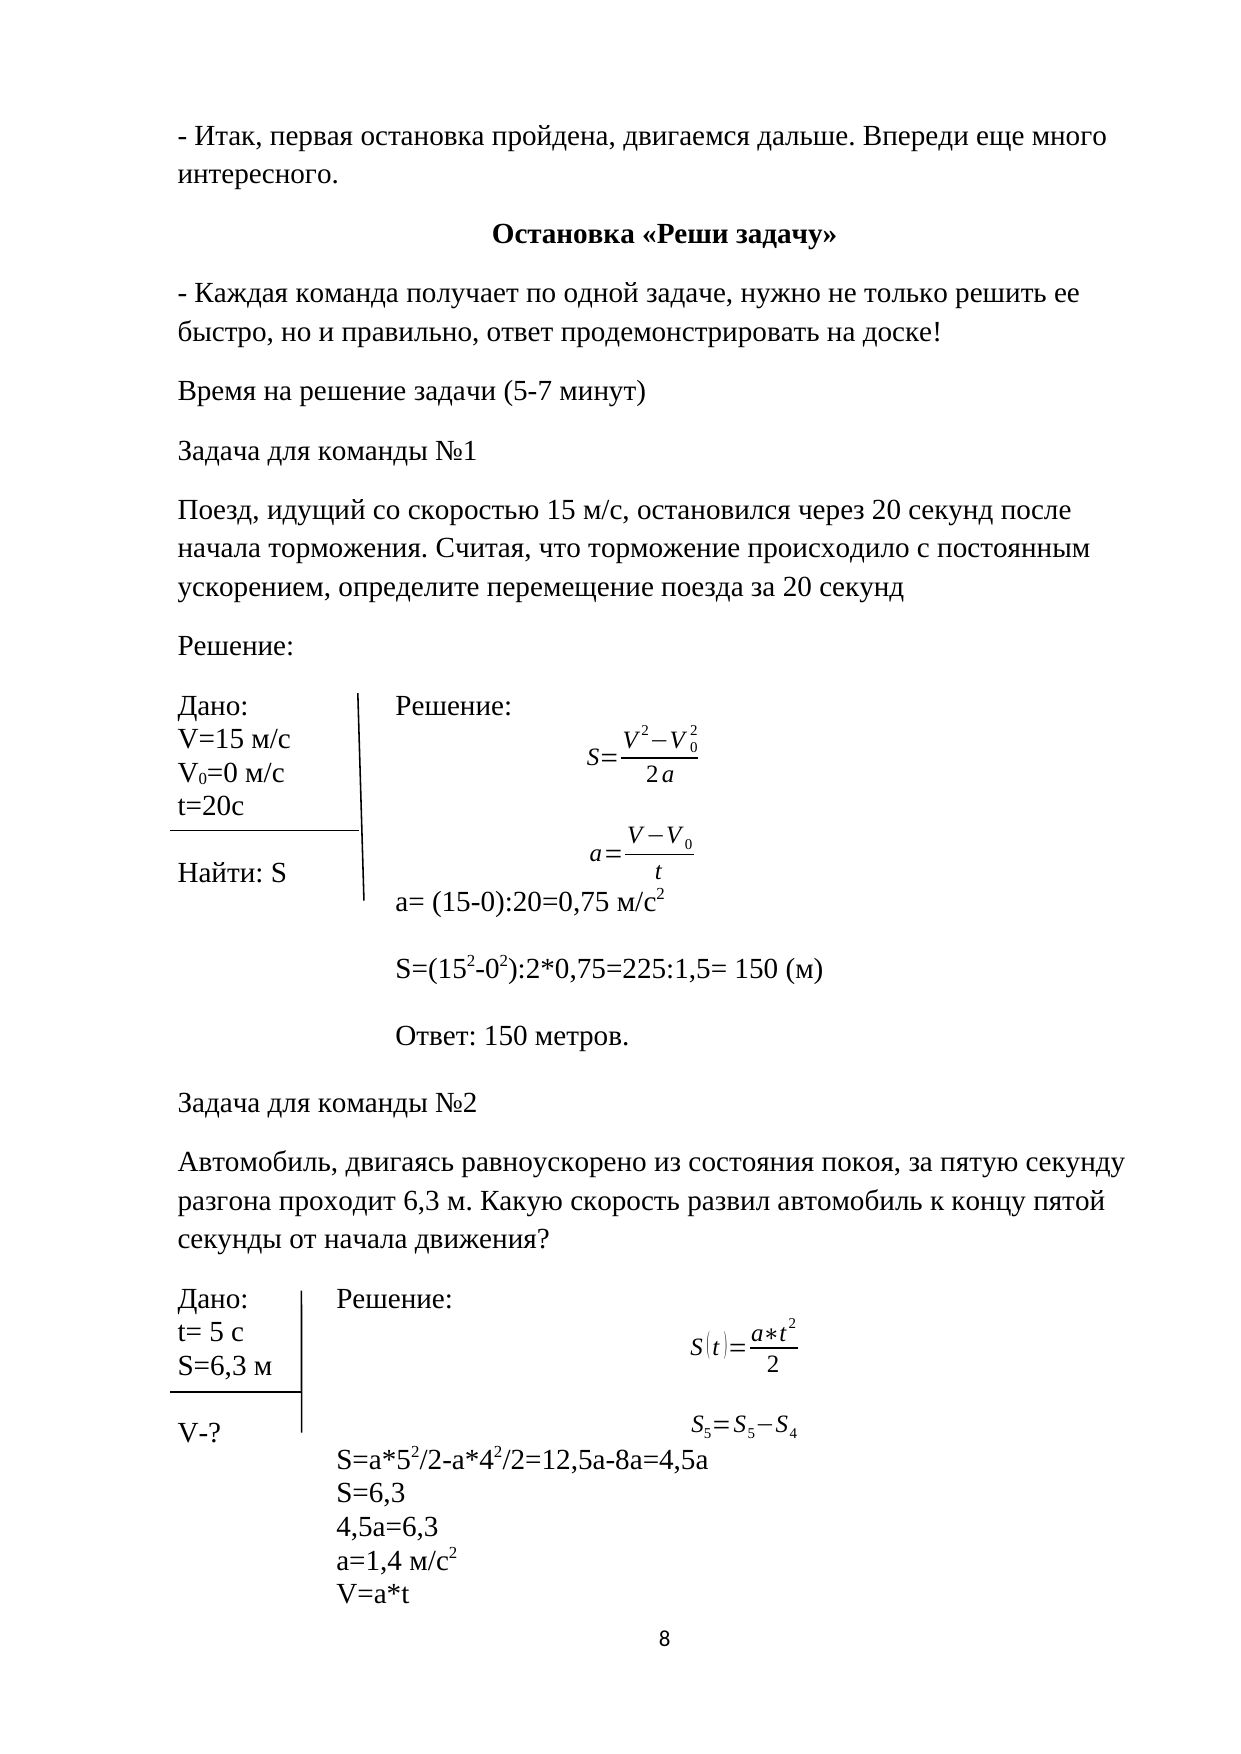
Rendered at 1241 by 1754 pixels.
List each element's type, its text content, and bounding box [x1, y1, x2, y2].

text Поезд, идущий со скоростью 15 м/с, остановился через 20 секунд после начала торможения. Считая, что торможение происходило с постоянным ускорением, определите перемещение поезда за 20 секунд [177, 492, 1152, 603]
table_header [325, 1281, 1163, 1610]
text Остановка «Реши задачу» [177, 216, 1152, 249]
text Решение: [177, 628, 1152, 662]
text Задача для команды №2 [177, 1085, 1152, 1119]
text Задача для команды №1 [177, 433, 1152, 466]
table_header Дано: V=15 м/c V0=0 м/c t=20c Найти: S [166, 688, 384, 1085]
text - Итак, первая остановка пройдена, двигаемся дальше. Впереди еще много интересного. [177, 118, 1152, 190]
text Время на решение задачи (5-7 минут) [177, 373, 1152, 407]
table_header Решение: a= (15-0):20=0,75 м/c2 S=(152-02):2*0,75=225:1,5= 150 (м) Ответ: 150 метров. [384, 688, 901, 1085]
text - Каждая команда получает по одной задаче, нужно не только решить ее быстро, но и правильно, ответ продемонстрировать на доске! [177, 275, 1152, 347]
text Автомобиль, двигаясь равноускорено из состояния покоя, за пятую секунду разгона проходит 6,3 м. Какую скорость развил автомобиль к концу пятой секунды от начала движения? [177, 1144, 1152, 1255]
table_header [166, 1281, 325, 1610]
